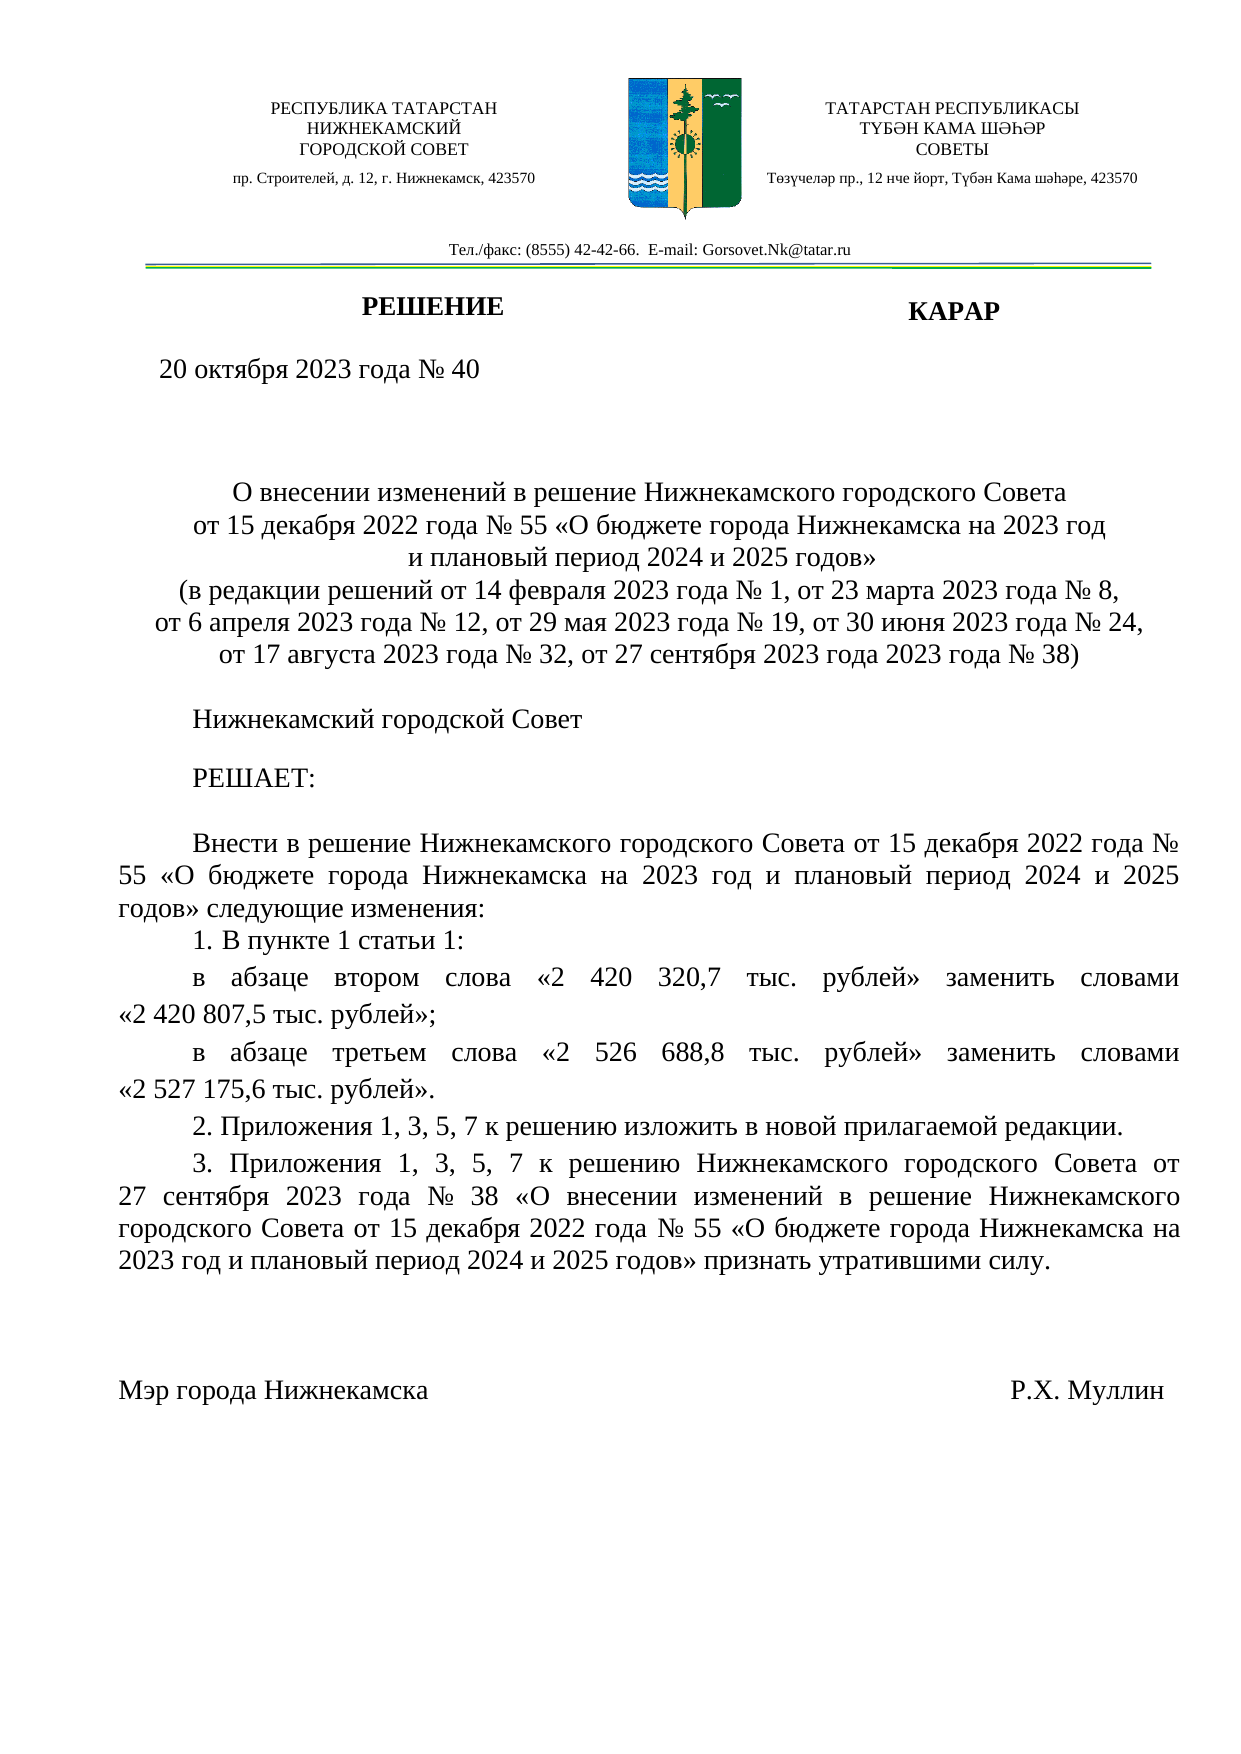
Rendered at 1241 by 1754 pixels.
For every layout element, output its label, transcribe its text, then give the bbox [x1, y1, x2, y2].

text 3. Приложения 1, 3, 5, 7 к решению Нижнекамского городского Совета от 27 сентября 2023 года № 38 «О внесении изменений в решение Нижнекамского городского Совета от 15 декабря 2022 года № 55 «О бюджете города Нижнекамска на 2023 год и плановый период 2024 и 2025 годов» признать утратившими силу. [118, 1146, 1181, 1276]
text Нижнекамский городской Совет [118, 702, 1181, 735]
picture [620, 73, 750, 224]
table_cell РЕШЕНИЕ 20 октября 2023 года № 40 [148, 269, 694, 416]
text от 6 апреля 2023 года № 12, от 29 мая 2023 года № 19, от 30 июня 2023 года № 24, [118, 605, 1181, 637]
text О внесении изменений в решение Нижнекамского городского Совета [118, 476, 1181, 508]
text Мэр города Нижнекамска Р.Х. Муллин [118, 1373, 1181, 1405]
table_header ПАРАТ РЕСПУБЛИКА ТАТАРСТАН НИЖНЕКАМСКИЙ ГОРОДСКОЙ СОВЕТ пр. Строителей, д. 12, г. Нижнекамск, 423570 [148, 74, 620, 240]
text (в редакции решений от 14 февраля 2023 года № 1, от 23 марта 2023 года № 8, [118, 573, 1181, 605]
list В пункте 1 статьи 1: [118, 923, 1181, 955]
text от 15 декабря 2022 года № 55 «О бюджете города Нижнекамска на 2023 год [118, 508, 1181, 540]
table_cell КАРАР [694, 269, 1152, 416]
text РЕШАЕТ: [118, 761, 1181, 793]
table_cell Тел./факс: (8555) 42-42-66. E-mail: Gorsovet.Nk@tatar.ru [148, 240, 1152, 263]
text и плановый период 2024 и 2025 годов» [118, 540, 1166, 573]
text от 17 августа 2023 года № 32, от 27 сентября 2023 года 2023 года № 38) [118, 637, 1181, 670]
text в абзаце втором слова «2 420 320,7 тыс. рублей» заменить словами «2 420 807,5 тыс. рублей»; [118, 960, 1181, 1030]
text в абзаце третьем слова «2 526 688,8 тыс. рублей» заменить словами «2 527 175,6 тыс. рублей». [118, 1034, 1181, 1104]
table_header ТАТАРСТАН РЕСПУБЛИКАСЫ ТҮБӘН КАМА ШӘҺӘР СОВЕТЫ Төзүчеләр пр., 12 нче йорт, Түбән Кама шәһәре, 423570 [753, 74, 1152, 240]
text 2. Приложения 1, 3, 5, 7 к решению изложить в новой прилагаемой редакции. [118, 1109, 1181, 1141]
table_header [620, 74, 753, 240]
text Внести в решение Нижнекамского городского Совета от 15 декабря 2022 года № 55 «О бюджете города Нижнекамска на 2023 год и плановый период 2024 и 2025 годов» следующие изменения: [118, 826, 1181, 923]
